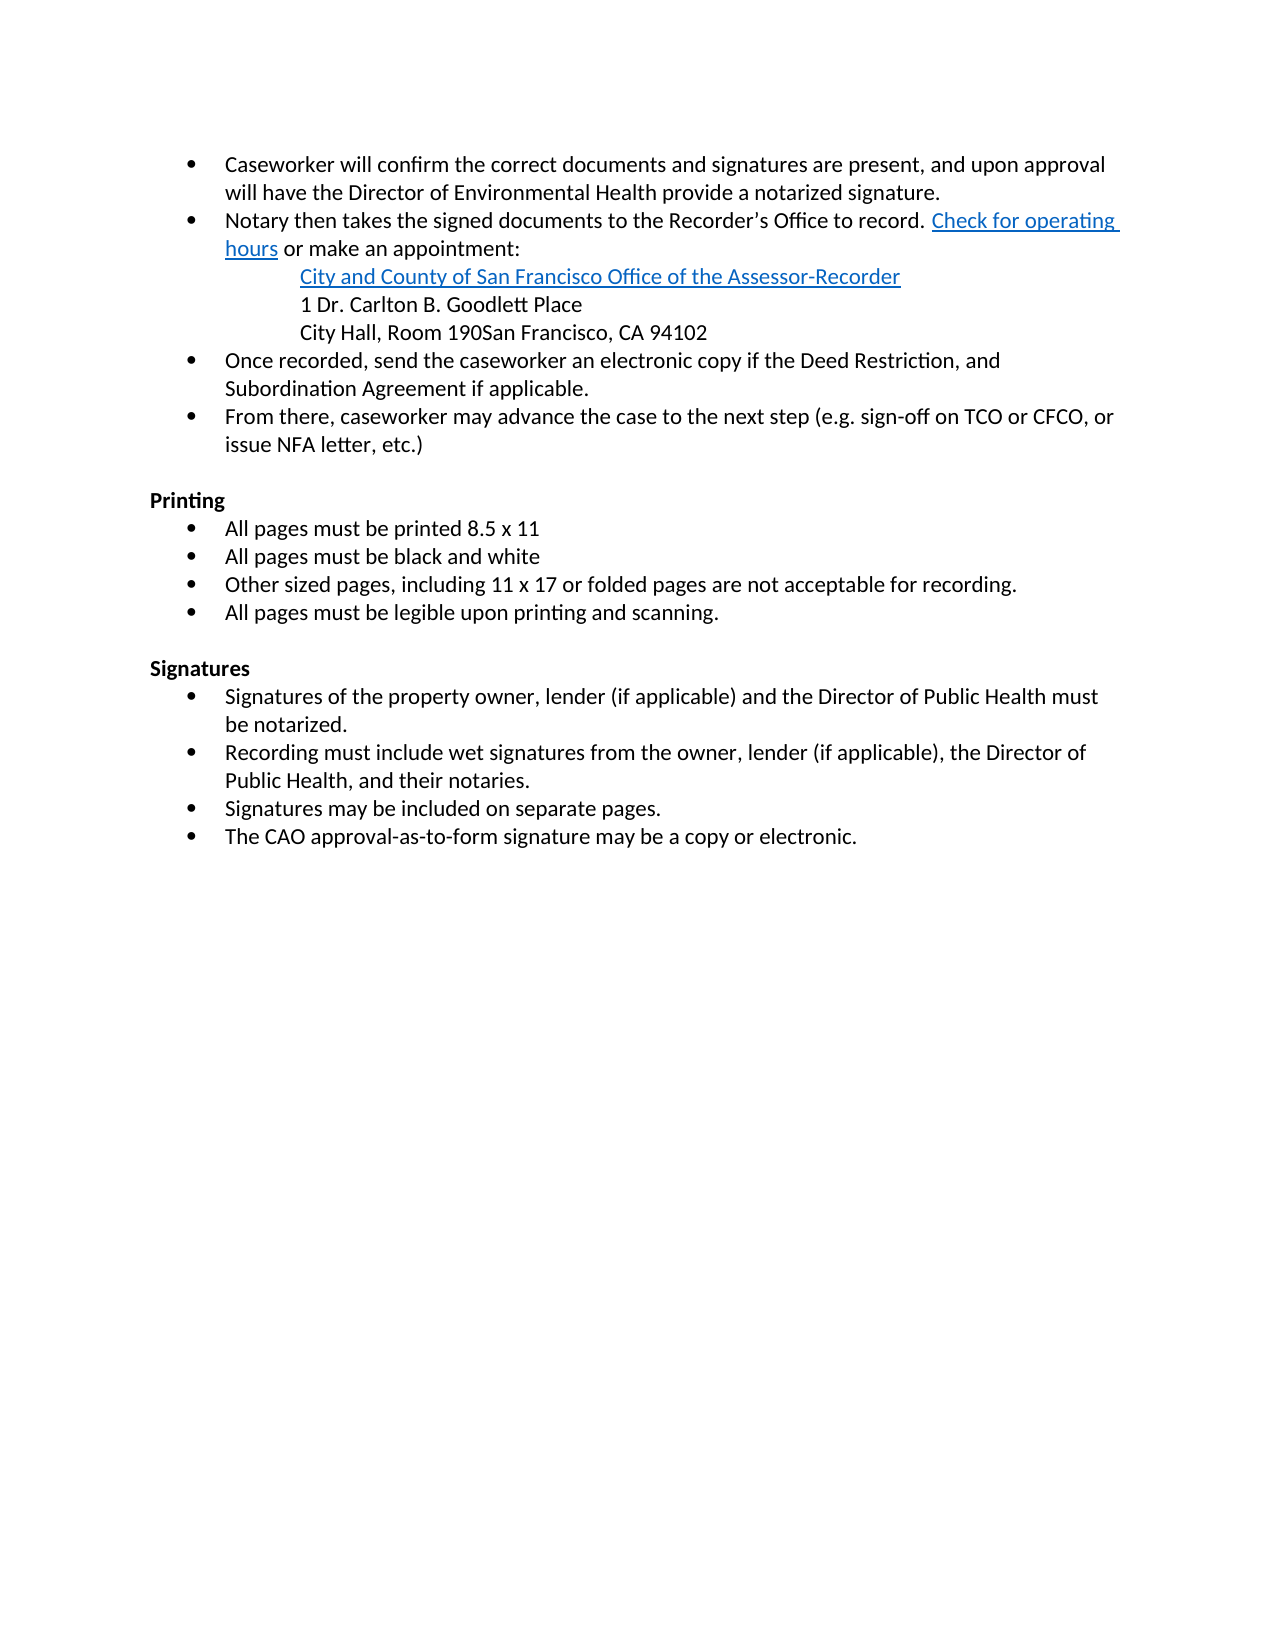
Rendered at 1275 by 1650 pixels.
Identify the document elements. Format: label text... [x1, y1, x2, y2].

list All pages must be legible upon printing and scanning. [187, 598, 1125, 626]
list All pages must be printed 8.5 x 11 [187, 514, 1125, 542]
list From there, caseworker may advance the case to the next step (e.g. sign-off on TCO or CFCO, or issue NFA letter, etc.) [187, 402, 1125, 458]
text Signatures [150, 654, 1125, 682]
list City Hall, Room 190San Francisco, CA 94102 [300, 318, 1125, 346]
list Other sized pages, including 11 x 17 or folded pages are not acceptable for recording. [187, 570, 1125, 598]
list 1 Dr. Carlton B. Goodlett Place [300, 290, 1125, 318]
list Once recorded, send the caseworker an electronic copy if the Deed Restriction, and Subordination Agreement if applicable. [187, 346, 1125, 402]
list The CAO approval-as-to-form signature may be a copy or electronic. [187, 822, 1125, 851]
list Caseworker will confirm the correct documents and signatures are present, and upon approval will have the Director of Environmental Health provide a notarized signature. [187, 150, 1125, 206]
list Signatures of the property owner, lender (if applicable) and the Director of Public Health must be notarized. [187, 682, 1125, 738]
list City and County of San Francisco Office of the Assessor-Recorder [300, 262, 1125, 290]
list All pages must be black and white [187, 542, 1125, 570]
text Printing [150, 486, 1125, 514]
list Notary then takes the signed documents to the Recorder’s Office to record. Check for operating hours or make an appointment: [187, 206, 1125, 262]
list Signatures may be included on separate pages. [187, 794, 1125, 822]
list Recording must include wet signatures from the owner, lender (if applicable), the Director of Public Health, and their notaries. [187, 738, 1125, 794]
